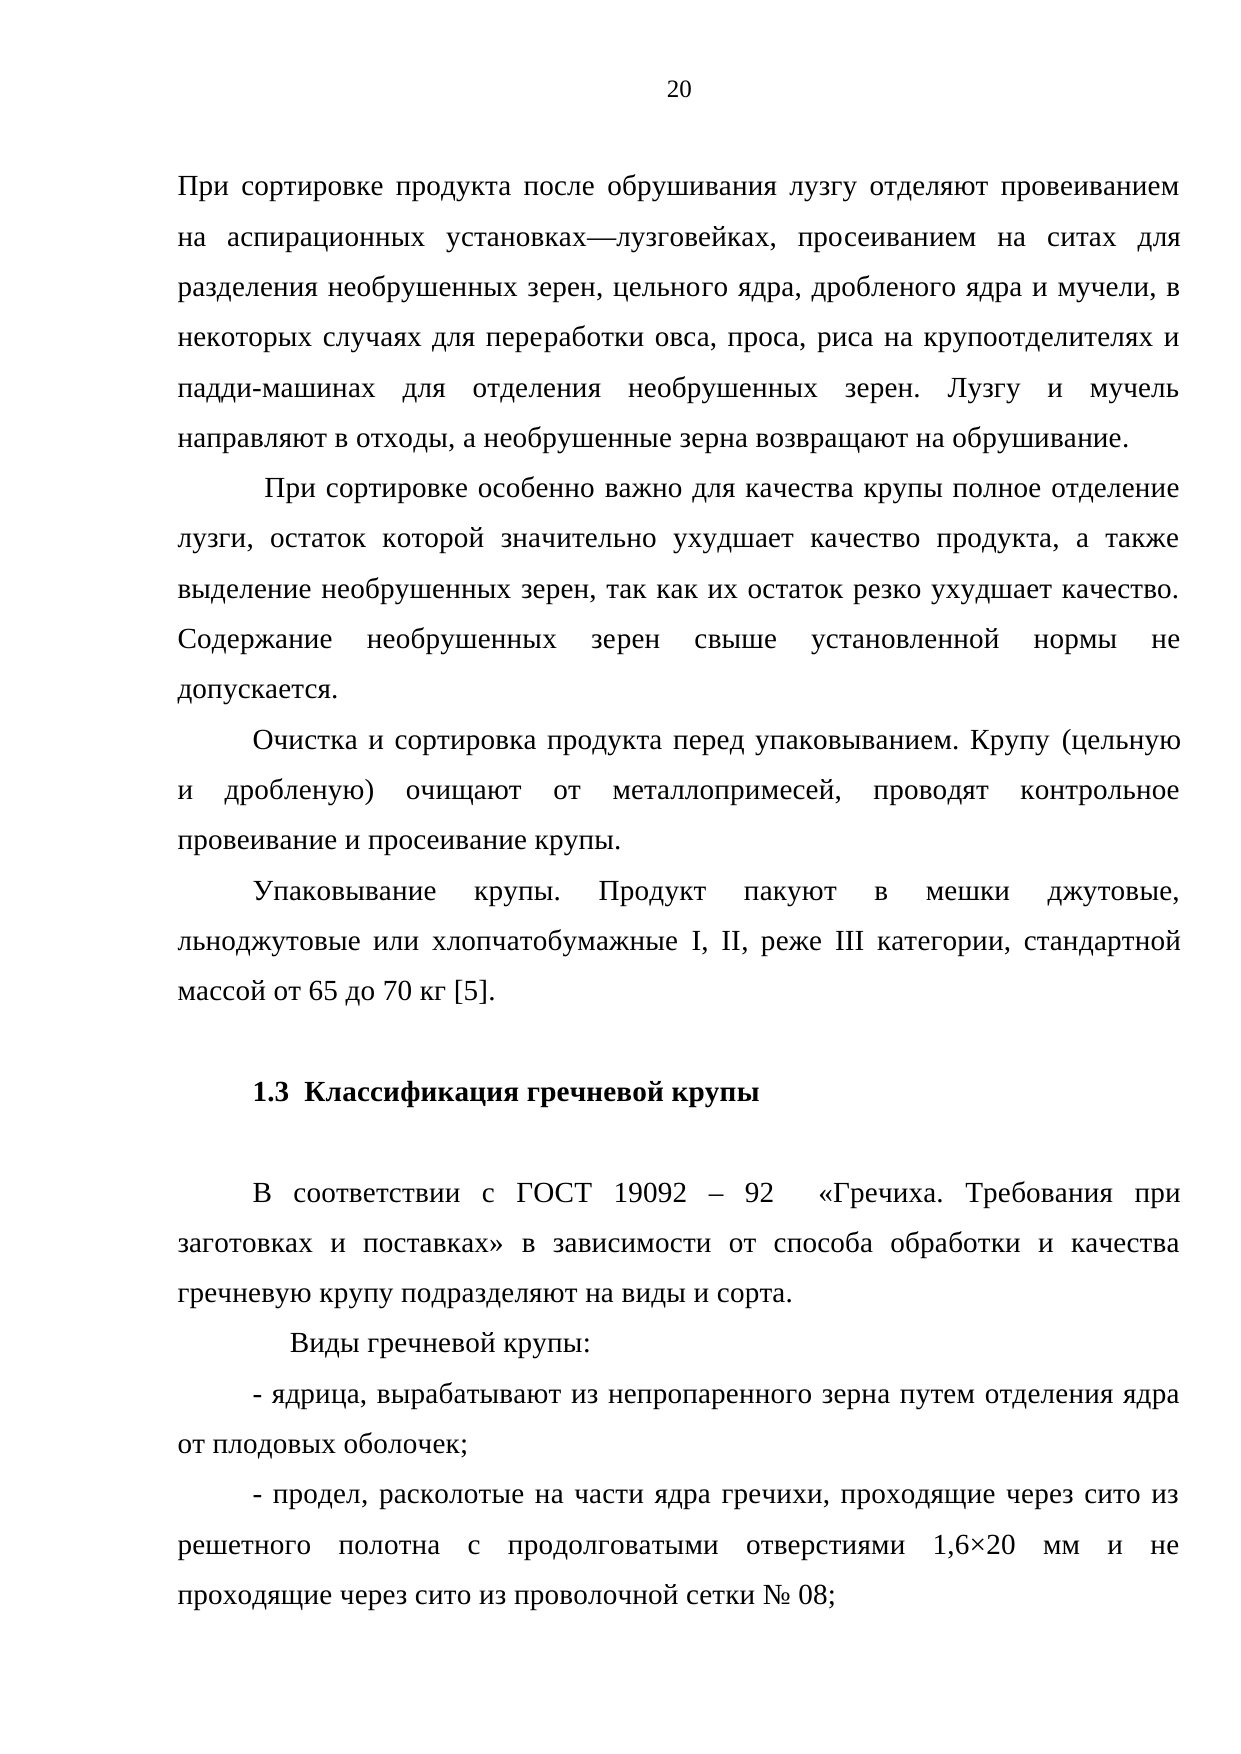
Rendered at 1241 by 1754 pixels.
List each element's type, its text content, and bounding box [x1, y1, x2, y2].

text Виды гречневой крупы: [177, 1326, 1181, 1359]
text 1.3 Классификация гречневой крупы [177, 1074, 1181, 1108]
text - ядрица, вырабатывают из непропаренного зерна путем отделения ядра от плодовых оболочек; [177, 1376, 1181, 1460]
text Упаковывание крупы. Продукт пакуют в мешки джутовые, льноджутовые или хлопчатобумажные I, II, реже III категории, стандартной массой от 65 до [5]. [177, 873, 1181, 1007]
text В соответствии с ГОСТ 19092 – 92 «Гречиха. Требования при заготовках и поставках» в зависимости от способа обработки и качества гречневую крупу подразделяют на виды и сорта. [177, 1175, 1181, 1309]
text Очистка и сортировка продукта перед упаковыванием. Крупу (цельную и дробленую) очищают от металлопримесей, проводят контрольное провеивание и просеивание крупы. [177, 722, 1181, 856]
text При сортировке особенно важно для качества крупы полное отделение лузги, остаток которой значительно ухудшает качество продукта, а также выделение необрушенных зерен, так как их остаток резко ухудшает качество. Содержание необрушенных зерен свыше установленной нормы не допускается. [177, 470, 1181, 705]
text При сортировке продукта после обрушивания лузгу отделяют провеиванием на аспирационных установках—лузговейках, просеиванием на ситах для разделения необрушенных зерен, цельного ядра, дробленого ядра и мучели, в некоторых случаях для переработки овса, проса, риса на крупоотделителях и падди-машинах для отделения необрушенных зерен. Лузгу и мучель направляют в отходы, а необрушенные зерна возвращают на обрушивание. [177, 118, 1181, 453]
text - продел, расколотые на части ядра гречихи, проходящие через сито из решетного полотна с продолговатыми отверстиями 1,6×20 мм и не проходящие через сито из проволочной сетки № 08; [177, 1477, 1181, 1611]
